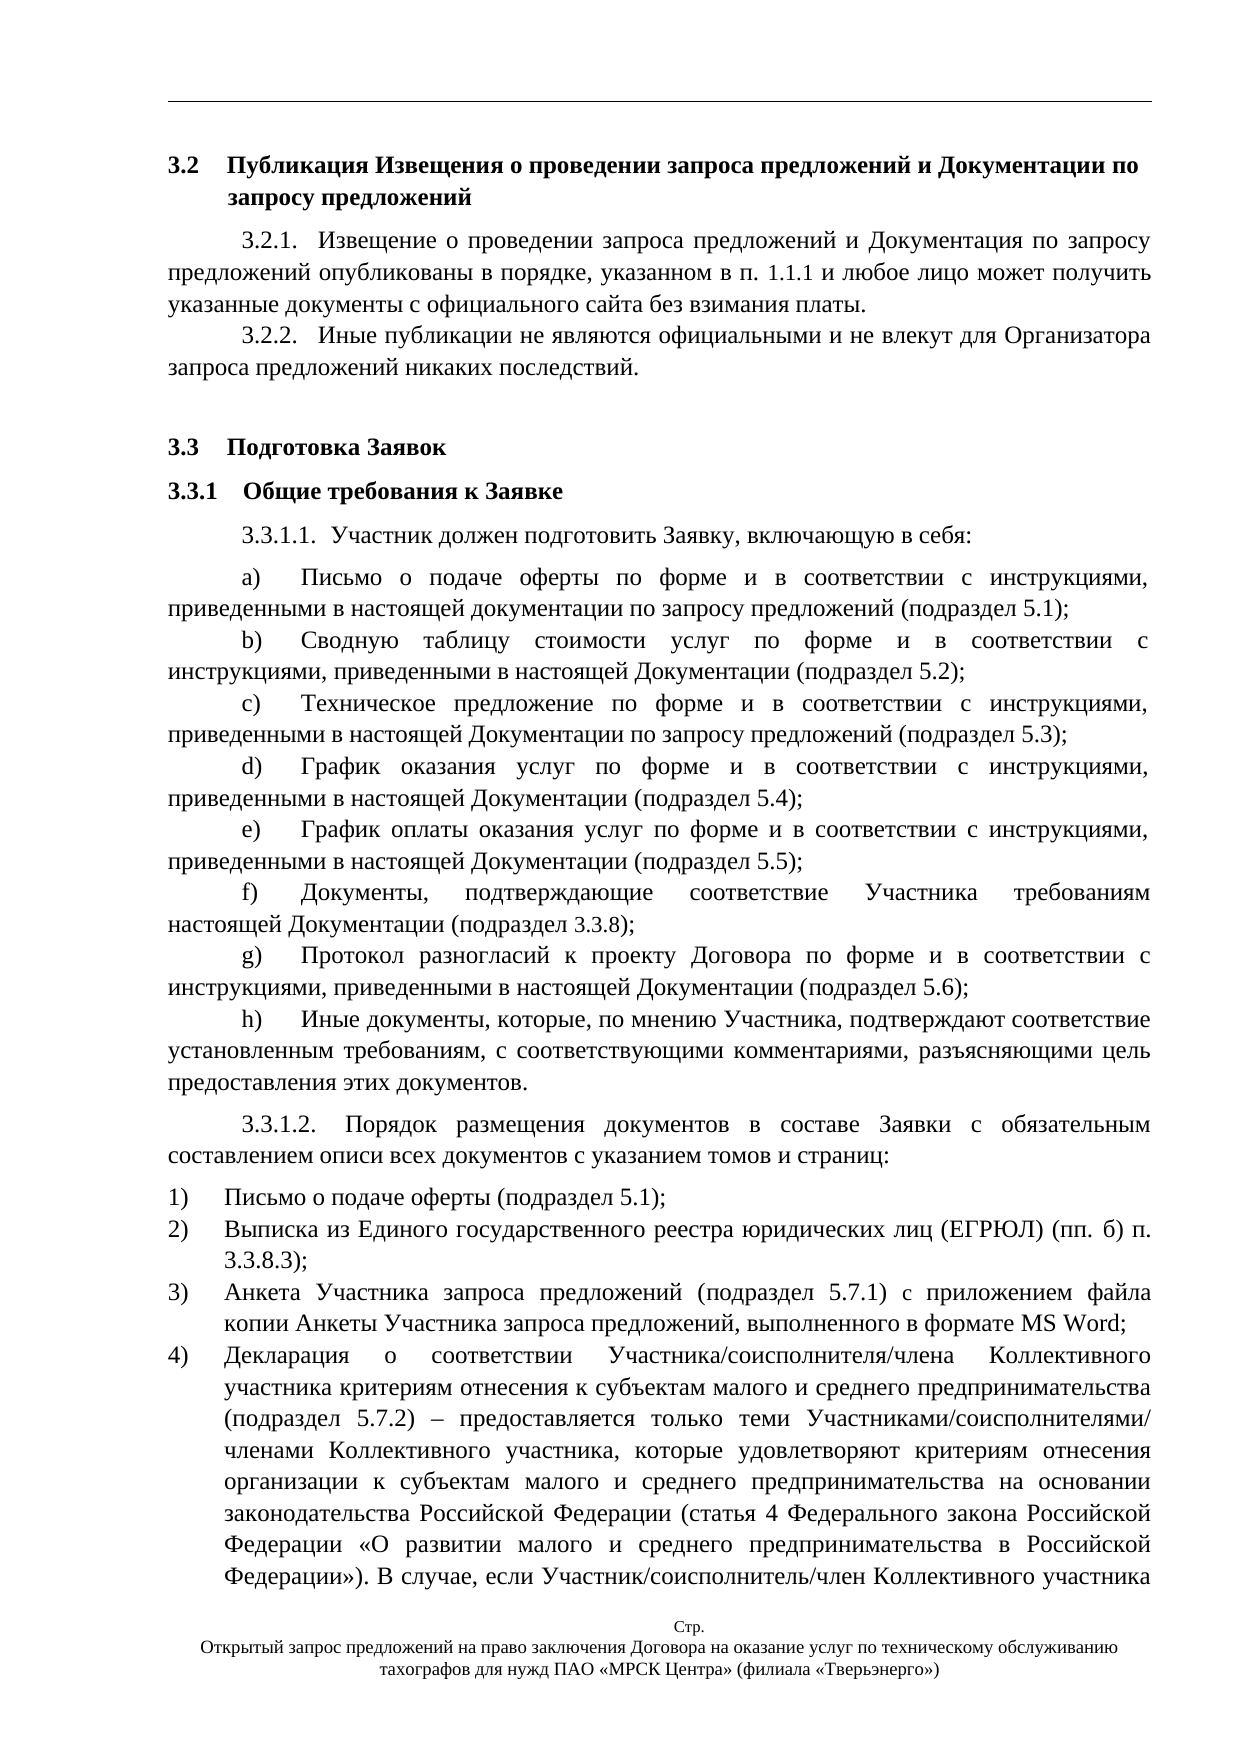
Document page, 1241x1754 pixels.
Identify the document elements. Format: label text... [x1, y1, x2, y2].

subtitle Общие требования к Заявке [168, 476, 1152, 504]
list График оплаты оказания услуг по форме и в соответствии с инструкциями, приведенными в настоящей Документации (подраздел 5.5); [168, 814, 1149, 874]
list Участник должен подготовить Заявку, включающую в себя: [168, 520, 1152, 548]
list Документы, подтверждающие соответствие Участника требованиям настоящей Документации (подраздел 3.3.8); [168, 877, 1151, 938]
list Протокол разногласий к проекту Договора по форме и в соответствии с инструкциями, приведенными в настоящей Документации (подраздел 5.6); [168, 941, 1151, 1001]
list График оказания услуг по форме и в соответствии с инструкциями, приведенными в настоящей Документации (подраздел 5.4); [168, 751, 1149, 811]
list Выписка из Единого государственного реестра юридических лиц (ЕГРЮЛ) (пп. б) п. 3.3.8.3); [168, 1214, 1152, 1274]
list Письмо о подаче оферты по форме и в соответствии с инструкциями, приведенными в настоящей документации по запросу предложений (подраздел 5.1); [168, 562, 1148, 622]
list Порядок размещения документов в составе Заявки с обязательным составлением описи всех документов с указанием томов и страниц: [168, 1109, 1152, 1169]
subtitle Подготовка Заявок [168, 432, 1152, 460]
list Письмо о подаче оферты (подраздел 5.1); [168, 1182, 1152, 1211]
list Извещение о проведении запроса предложений и Документация по запросу предложений опубликованы в порядке, указанном в п. 1.1.1 и любое лицо может получить указанные документы с официального сайта без взимания платы. [168, 226, 1152, 317]
list Иные документы, которые, по мнению Участника, подтверждают соответствие установленным требованиям, с соответствующими комментариями, разъясняющими цель предоставления этих документов. [168, 1004, 1152, 1096]
subtitle Публикация Извещения о проведении запроса предложений и Документации по запросу предложений [168, 150, 1152, 210]
list Анкета Участника запроса предложений (подраздел 5.7.1) с приложением файла копии Анкеты Участника запроса предложений, выполненного в формате MS Word; [168, 1277, 1152, 1337]
list Сводную таблицу стоимости услуг по форме и в соответствии с инструкциями, приведенными в настоящей Документации (подраздел 5.2); [168, 625, 1148, 685]
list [168, 1340, 1152, 1590]
list Иные публикации не являются официальными и не влекут для Организатора запроса предложений никаких последствий. [168, 320, 1152, 381]
list Техническое предложение по форме и в соответствии с инструкциями, приведенными в настоящей Документации по запросу предложений (подраздел 5.3); [168, 688, 1148, 748]
